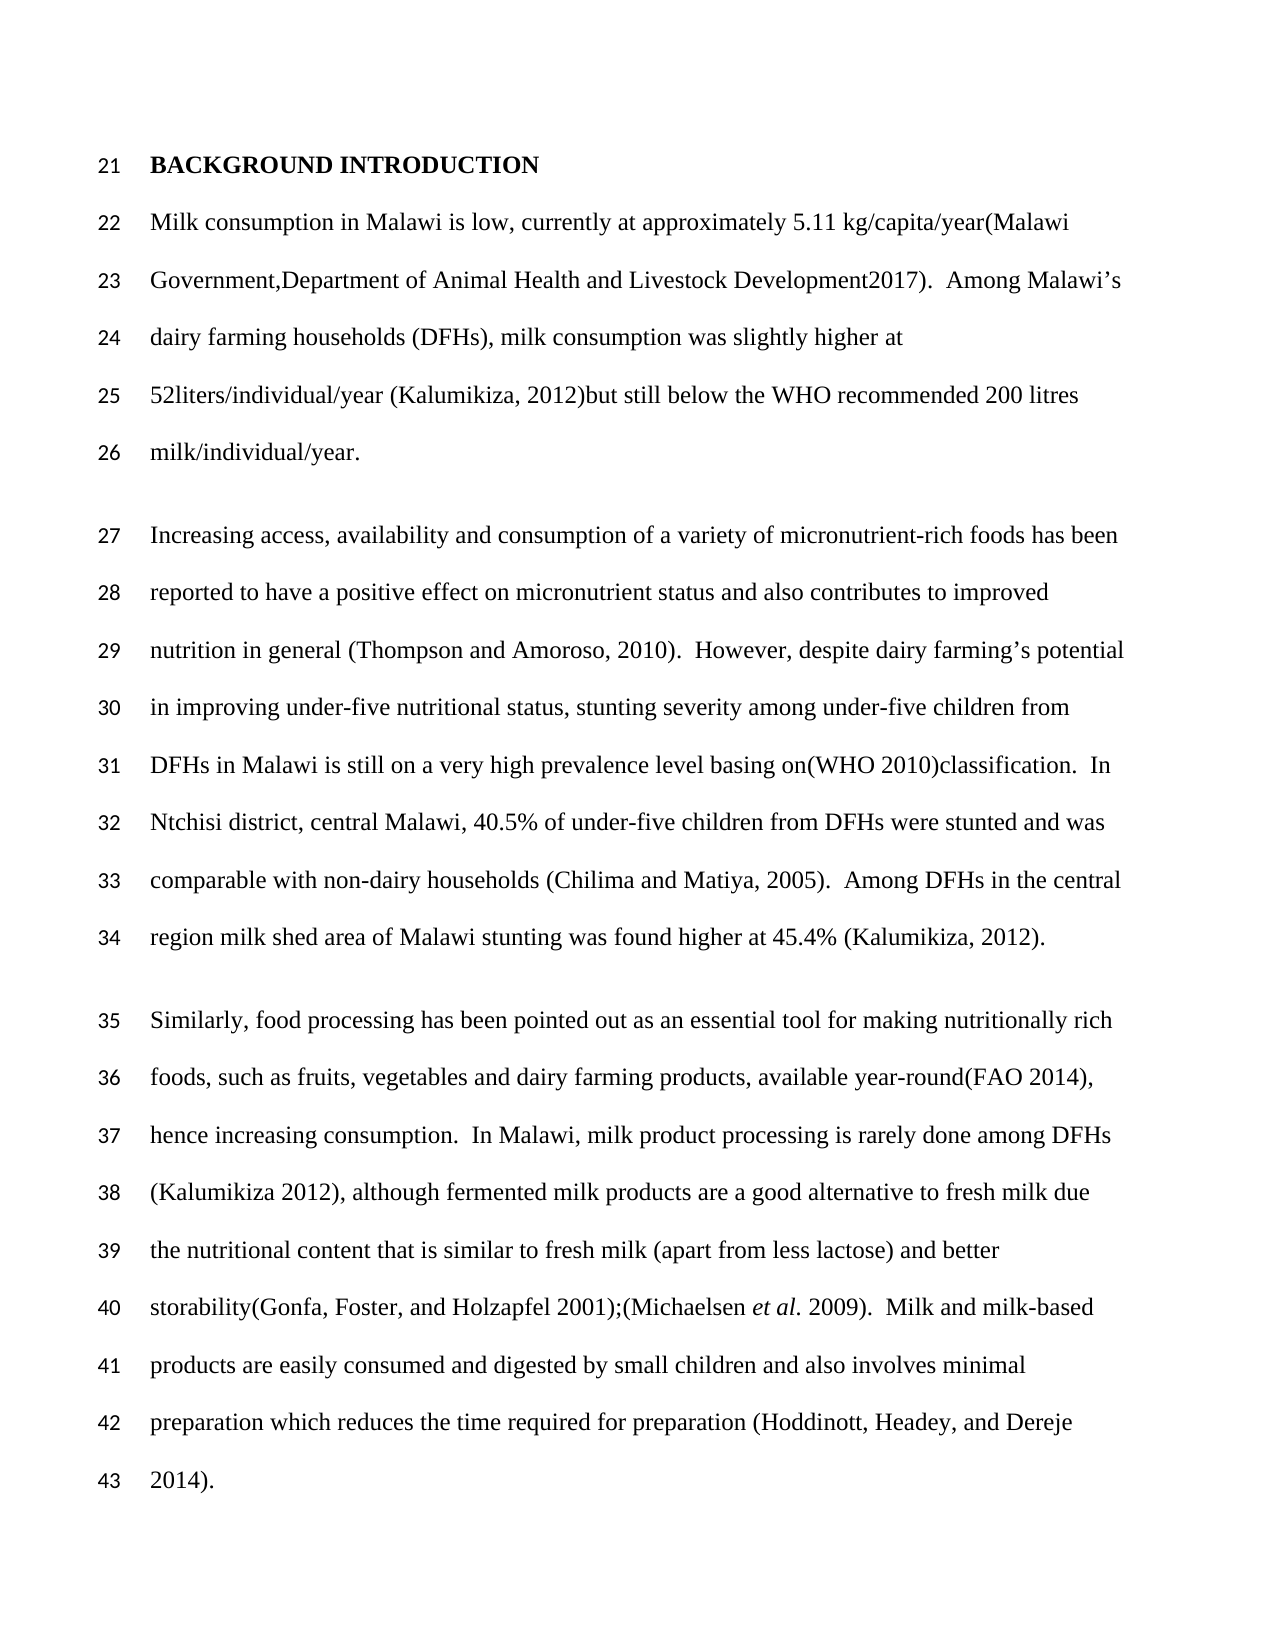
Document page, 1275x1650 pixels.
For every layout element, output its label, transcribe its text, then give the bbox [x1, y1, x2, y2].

subtitle BACKGROUND INTRODUCTION [150, 150, 1125, 179]
text Increasing access, availability and consumption of a variety of micronutrient-rich foods has been reported to have a positive effect on micronutrient status and also contributes to improved nutrition in general (Thompson and Amoroso, 2010). However, despite dairy farming’s potential in improving under-five nutritional status, stunting severity among under-five children from DFHs in Malawi is still on a very high prevalence level basing on(WHO 2010)classification. In Ntchisi district, central Malawi, 40.5% of under-five children from DFHs were stunted and was comparable with non-dairy households (Chilima and Matiya, 2005). Among DFHs in the central region milk shed area of Malawi stunting was found higher at 45.4% (Kalumikiza, 2012). [150, 520, 1125, 951]
text Milk consumption in Malawi is low, currently at approximately 5.11 kg/capita/year(Malawi Government,Department of Animal Health and Livestock Development2017). Among Malawi’s dairy farming households (DFHs), milk consumption was slightly higher at 52liters/individual/year (Kalumikiza, 2012)but still below the WHO recommended 200 litres milk/individual/year. [150, 207, 1125, 466]
text Similarly, food processing has been pointed out as an essential tool for making nutritionally rich foods, such as fruits, vegetables and dairy farming products, available year-round(FAO 2014), hence increasing consumption. In Malawi, milk product processing is rarely done among DFHs (Kalumikiza 2012), although fermented milk products are a good alternative to fresh milk due the nutritional content that is similar to fresh milk (apart from less lactose) and better storability(Gonfa, Foster, and Holzapfel 2001);(Michaelsen et al. 2009). Milk and milk-based products are easily consumed and digested by small children and also involves minimal preparation which reduces the time required for preparation (Hoddinott, Headey, and Dereje 2014). [150, 1005, 1125, 1494]
